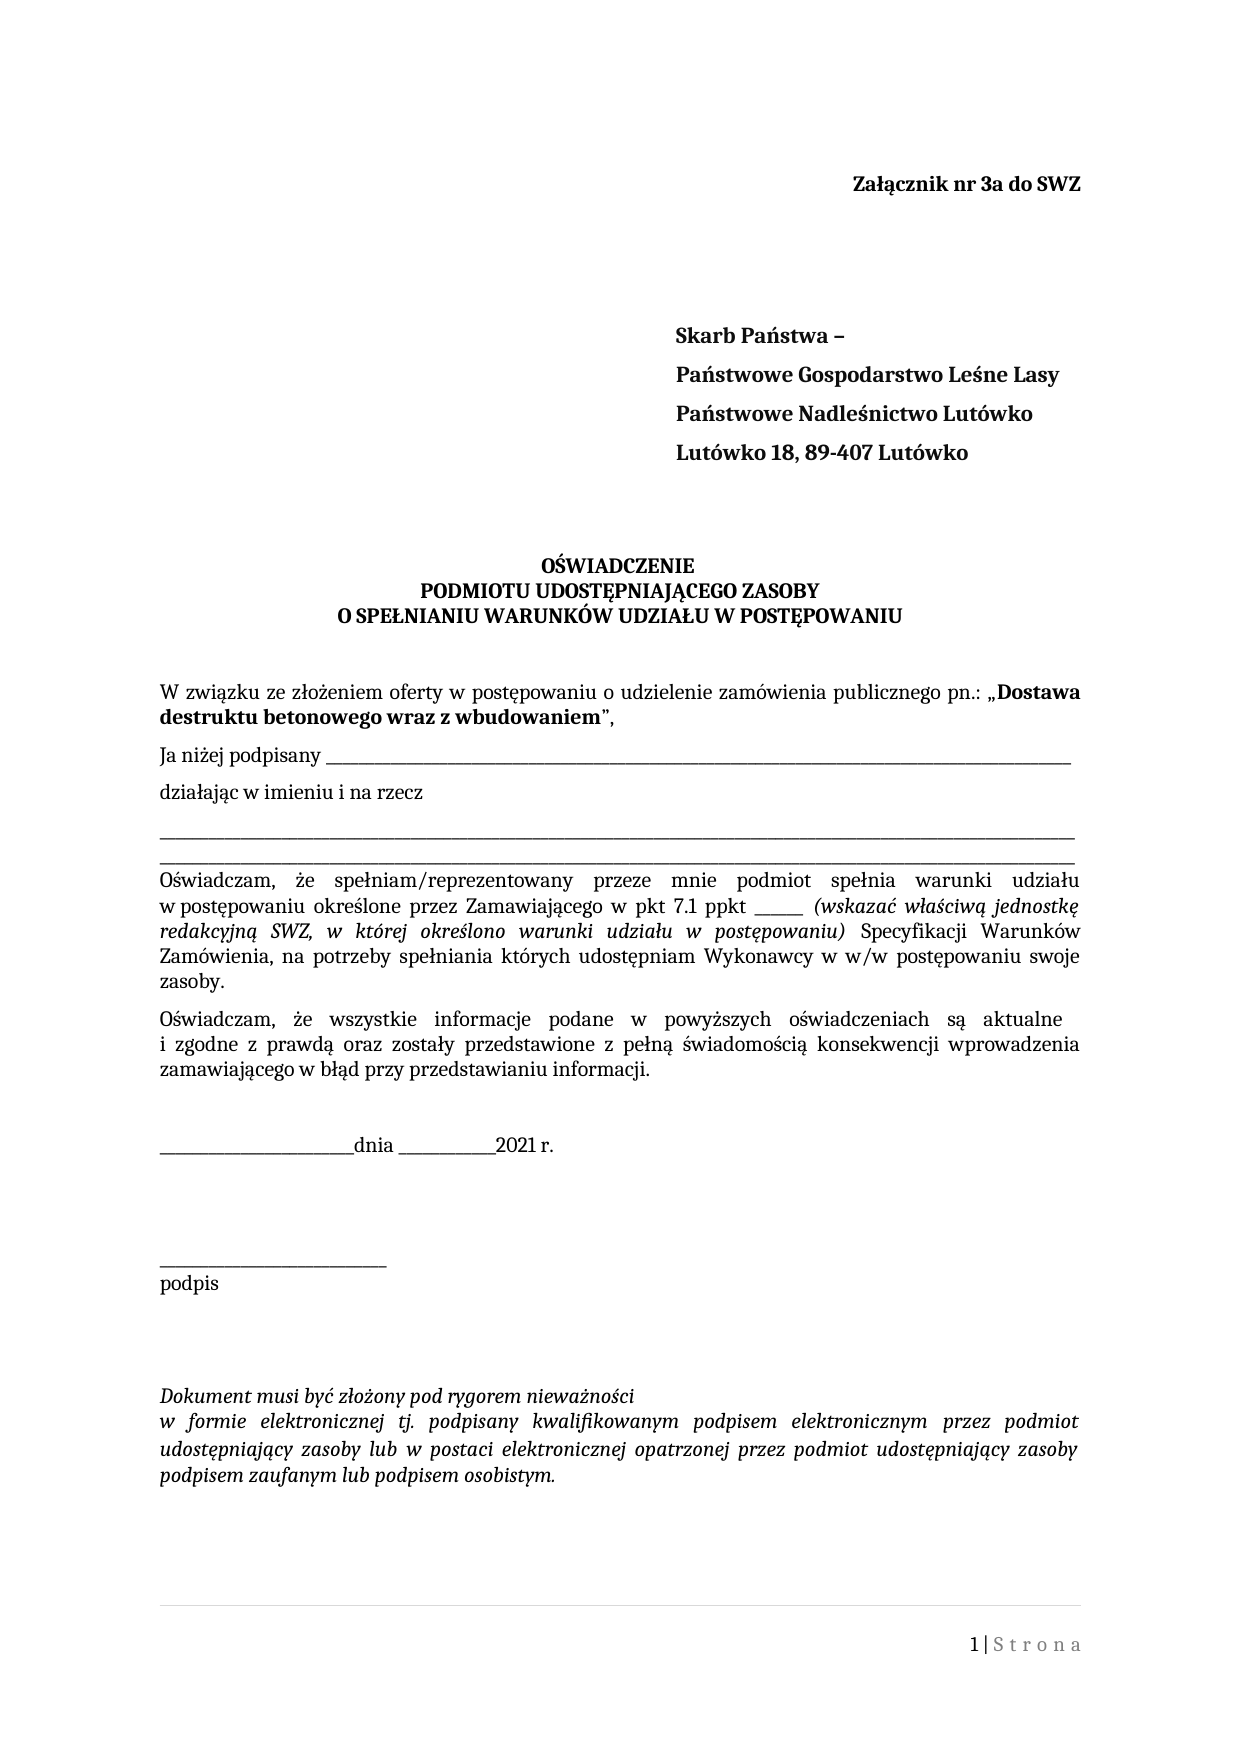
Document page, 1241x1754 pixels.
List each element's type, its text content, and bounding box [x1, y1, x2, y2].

text Lutówko 18, 89-407 Lutówko [159, 439, 1081, 466]
text W związku ze złożeniem oferty w postępowaniu o udzielenie zamówienia publicznego pn.: „Dostawa destruktu betonowego wraz z wbudowaniem”, [159, 679, 1081, 730]
text działając w imieniu i na rzecz [159, 780, 1081, 805]
text Państwowe Gospodarstwo Leśne Lasy [159, 362, 1081, 388]
text Załącznik nr 3a do SWZ [159, 172, 1081, 197]
text Skarb Państwa – [159, 323, 1081, 349]
text Państwowe Nadleśnictwo Lutówko [159, 401, 1081, 427]
text Dokument musi być złożony pod rygorem nieważności w formie elektronicznej tj. podpisany kwalifikowanym podpisem elektronicznym przez podmiot udostępniający zasoby lub w postaci elektronicznej opatrzonej przez podmiot udostępniający zasoby podpisem zaufanym lub podpisem osobistym. [159, 1384, 1081, 1488]
text ____________________________ podpis [159, 1246, 1081, 1296]
text __________________________________________________________________________________________________________________________________________________________________________________________________________________________________Oświadczam, że spełniam/reprezentowany przeze mnie podmiot spełnia warunki udziału w postępowaniu określone przez Zamawiającego w pkt 7.1 ppkt ______ (wskazać właściwą jednostkę redakcyjną SWZ, w której określono warunki udziału w postępowaniu) Specyfikacji Warunków Zamówienia, na potrzeby spełniania których udostępniam Wykonawcy w w/w postępowaniu swoje zasoby. [159, 818, 1081, 994]
text OŚWIADCZENIE PODMIOTU UDOSTĘPNIAJĄCEGO ZASOBY O SPEŁNIANIU WARUNKÓW UDZIAŁU W POSTĘPOWANIU [159, 554, 1081, 629]
text ________________________dnia ____________2021 r. [159, 1133, 1081, 1158]
text Oświadczam, że wszystkie informacje podane w powyższych oświadczeniach są aktualne i zgodne z prawdą oraz zostały przedstawione z pełną świadomością konsekwencji wprowadzenia zamawiającego w błąd przy przedstawianiu informacji. [159, 1007, 1081, 1082]
text Ja niżej podpisany ____________________________________________________________________________________________ [159, 742, 1081, 768]
